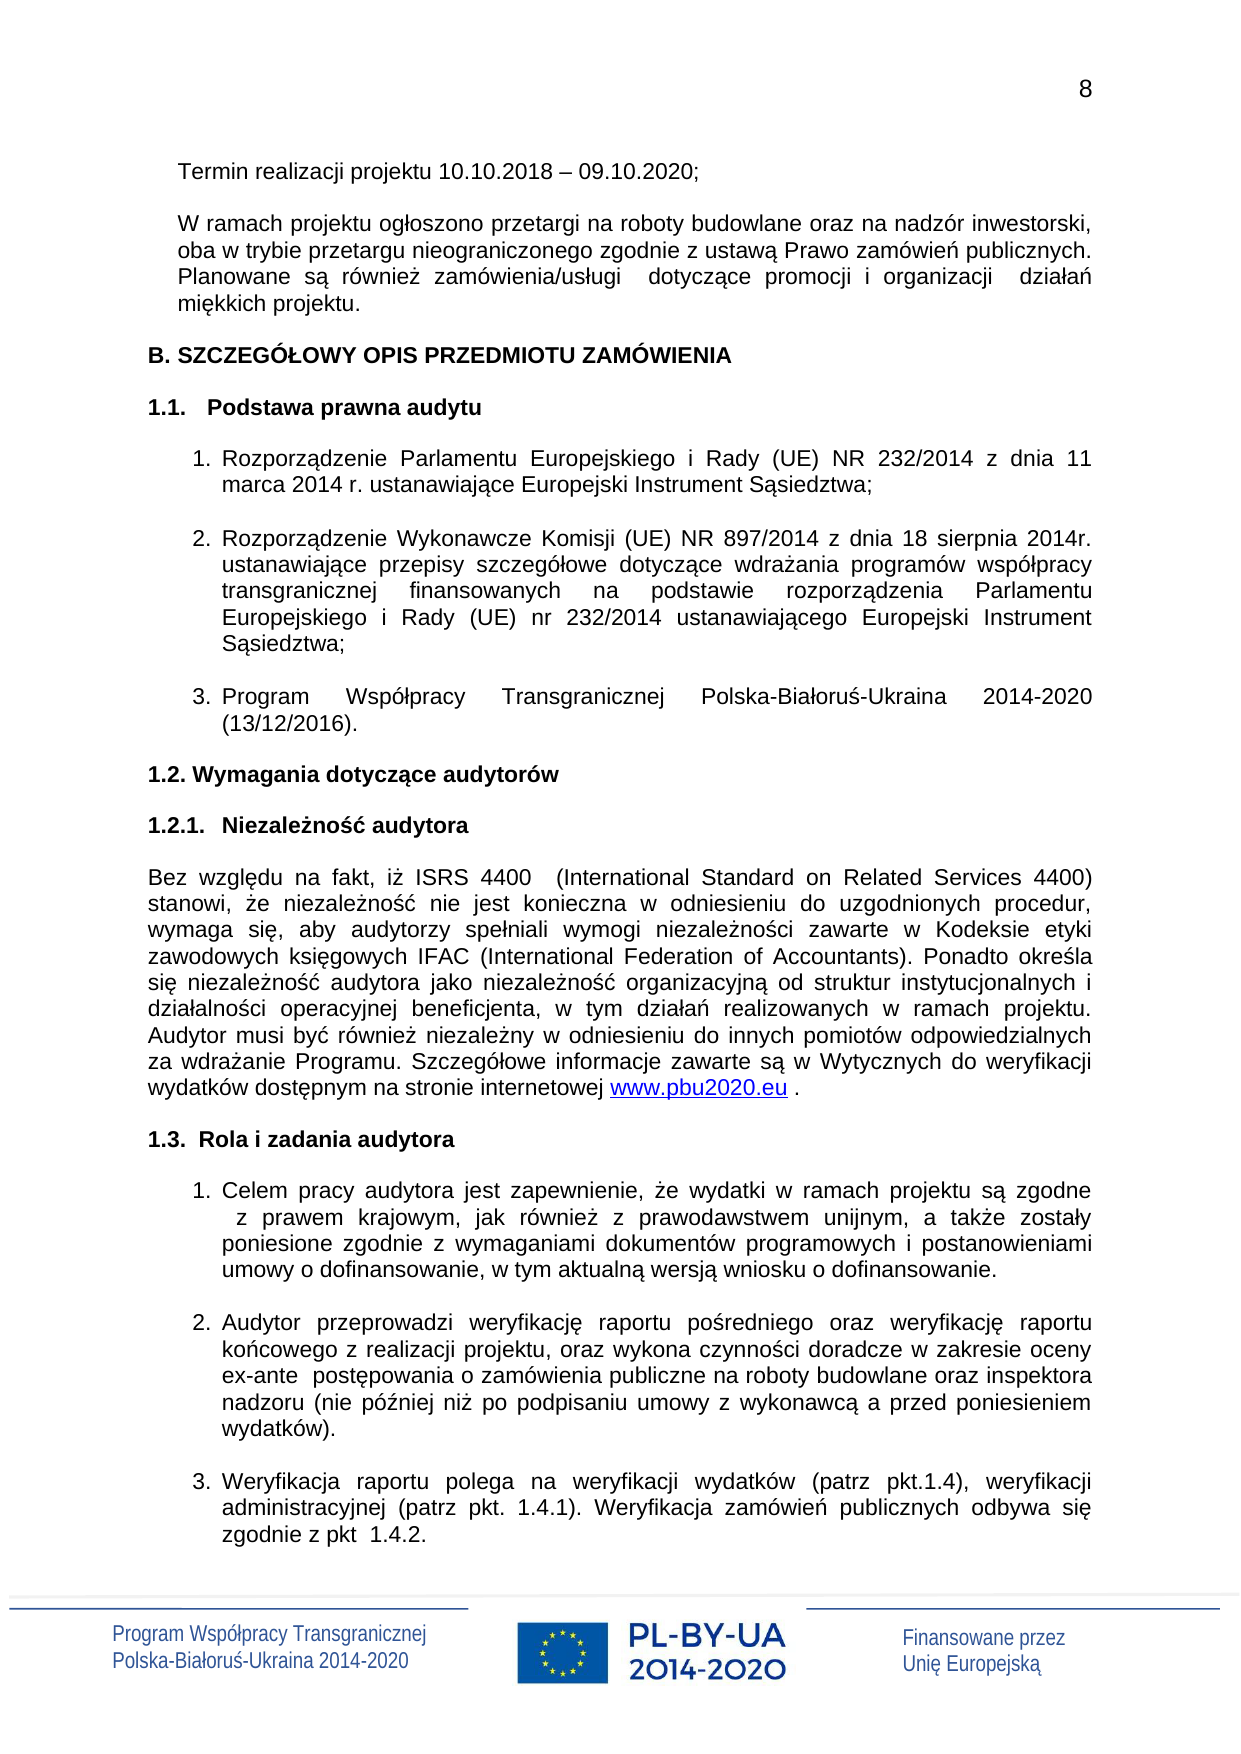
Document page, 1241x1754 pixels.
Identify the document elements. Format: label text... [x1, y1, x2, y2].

list Niezależność audytora [148, 812, 1092, 838]
list Weryfikacja raportu polega na weryfikacji wydatków (patrz pkt.1.4), weryfikacji administracyjnej (patrz pkt. 1.4.1). Weryfikacja zamówień publicznych odbywa się zgodnie z pkt 1.4.2. [192, 1468, 1092, 1547]
text Bez względu na fakt, iż ISRS 4400 (International Standard on Related Services 4400) stanowi, że niezależność nie jest konieczna w odniesieniu do uzgodnionych procedur, wymaga się, aby audytorzy spełniali wymogi niezależności zawarte w Kodeksie etyki zawodowych księgowych IFAC (International Federation of Accountants). Ponadto określa się niezależność audytora jako niezależność organizacyjną od struktur instytucjonalnych i działalności operacyjnej beneficjenta, w tym działań realizowanych w ramach projektu. Audytor musi być również niezależny w odniesieniu do innych pomiotów odpowiedzialnych za wdrażanie Programu. Szczegółowe informacje zawarte są w Wytycznych do weryfikacji wydatków dostępnym na stronie internetowej www.pbu2020.eu . [148, 863, 1092, 1101]
text Termin realizacji projektu 10.10.2018 – 09.10.2020; [177, 158, 1092, 184]
list SZCZEGÓŁOWY OPIS PRZEDMIOTU ZAMÓWIENIA [148, 342, 1092, 368]
list Wymagania dotyczące audytorów [148, 761, 1092, 787]
list Celem pracy audytora jest zapewnienie, że wydatki w ramach projektu są zgodne z prawem krajowym, jak również z prawodawstwem unijnym, a także zostały poniesione zgodnie z wymaganiami dokumentów programowych i postanowieniami umowy o dofinansowanie, w tym aktualną wersją wniosku o dofinansowanie. [192, 1177, 1092, 1282]
list Program Współpracy Transgranicznej Polska-Białoruś-Ukraina 2014-2020 (13/12/2016). [192, 683, 1092, 736]
list Rozporządzenie Wykonawcze Komisji (UE) NR 897/2014 z dnia 18 sierpnia 2014r. ustanawiające przepisy szczegółowe dotyczące wdrażania programów współpracy transgranicznej finansowanych na podstawie rozporządzenia Parlamentu Europejskiego i Rady (UE) nr 232/2014 ustanawiającego Europejski Instrument Sąsiedztwa; [192, 524, 1092, 656]
list Audytor przeprowadzi weryfikację raportu pośredniego oraz weryfikację raportu końcowego z realizacji projektu, oraz wykona czynności doradcze w zakresie oceny ex-ante postępowania o zamówienia publiczne na roboty budowlane oraz inspektora nadzoru (nie później niż po podpisaniu umowy z wykonawcą a przed poniesieniem wydatków). [192, 1309, 1092, 1441]
list Podstawa prawna audytu [148, 393, 1092, 420]
list Rola i zadania audytora [148, 1126, 1092, 1152]
text W ramach projektu ogłoszono przetargi na roboty budowlane oraz na nadzór inwestorski, oba w trybie przetargu nieograniczonego zgodnie z ustawą Prawo zamówień publicznych. Planowane są również zamówienia/usługi dotyczące promocji i organizacji działań miękkich projektu. [177, 210, 1092, 316]
list Rozporządzenie Parlamentu Europejskiego i Rady (UE) NR 232/2014 z dnia 11 marca 2014 r. ustanawiające Europejski Instrument Sąsiedztwa; [192, 445, 1092, 498]
